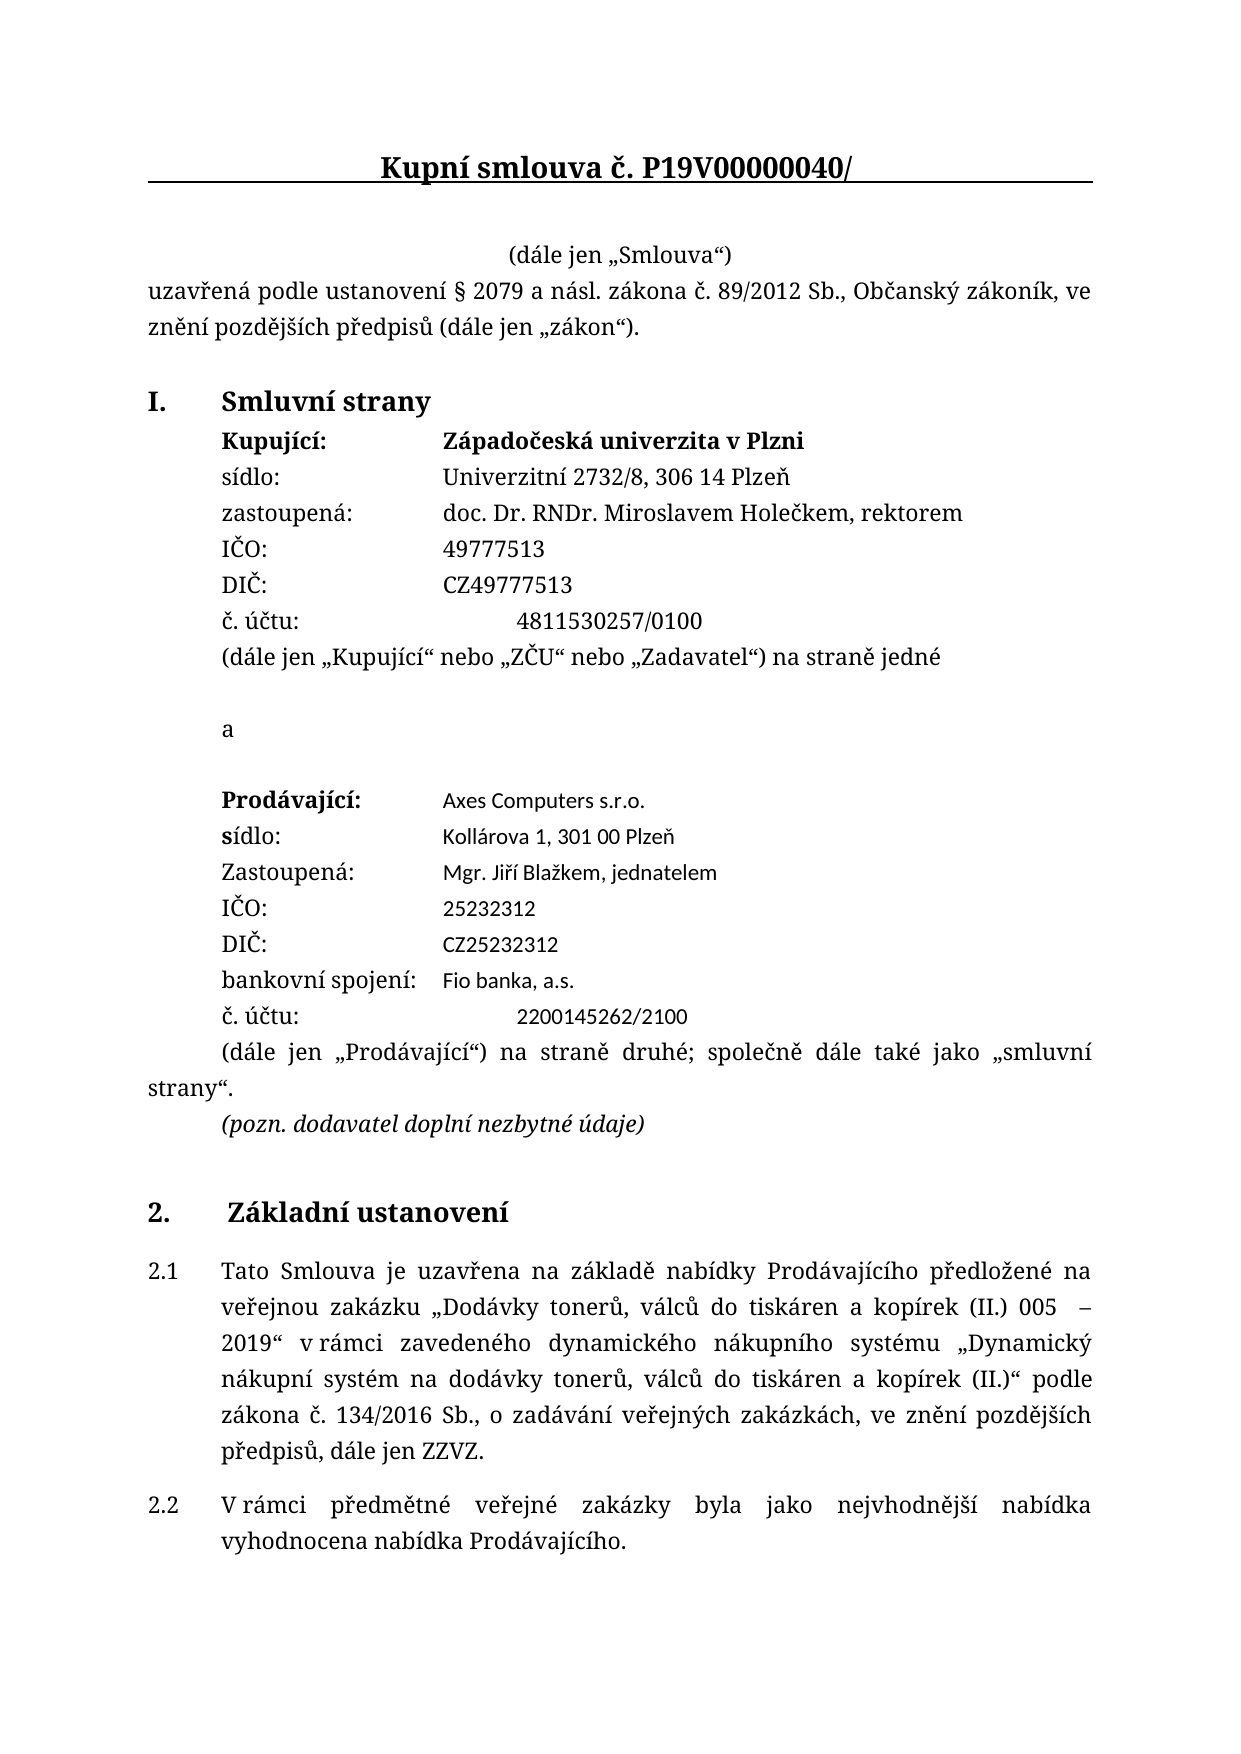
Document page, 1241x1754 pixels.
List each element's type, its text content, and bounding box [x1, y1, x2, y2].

text DIČ: CZ49777513 [221, 569, 1093, 600]
text DIČ: CZ25232312 [221, 928, 1093, 959]
text č. účtu: 4811530257/0100 [221, 605, 1093, 636]
text Kupní smlouva č. P19V00000040/ [148, 148, 1093, 181]
text 2.1 Tato Smlouva je uzavřena na základě nabídky Prodávajícího předložené na veřejnou zakázku „Dodávky tonerů, válců do tiskáren a kopírek (II.) 005 – 2019“ v rámci zavedeného dynamického nákupního systému „Dynamický nákupní systém na dodávky tonerů, válců do tiskáren a kopírek (II.)“ podle zákona č. 134/2016 Sb., o zadávání veřejných zakázkách, ve znění pozdějších předpisů, dále jen ZZVZ. [148, 1255, 1093, 1466]
text Zastoupená: Mgr. Jiří Blažkem, jednatelem [221, 856, 1093, 887]
text (dále jen „Prodávající“) na straně druhé; společně dále také jako „smluvní strany“. [148, 1036, 1093, 1103]
text (dále jen „Smlouva“) [148, 239, 1093, 270]
text č. účtu: 2200145262/2100 [221, 1000, 1093, 1031]
text IČO: 49777513 [221, 533, 1093, 564]
text 2. Základní ustanovení [148, 1194, 1093, 1231]
text uzavřená podle ustanovení § 2079 a násl. zákona č. 89/2012 Sb., Občanský zákoník, ve znění pozdějších předpisů (dále jen „zákon“). [148, 275, 1093, 342]
text Kupující: Západočeská univerzita v Plzni [221, 425, 1093, 456]
text (dále jen „Kupující“ nebo „ZČU“ nebo „Zadavatel“) na straně jedné [221, 641, 1093, 672]
text zastoupená: doc. Dr. RNDr. Miroslavem Holečkem, rektorem [221, 497, 1093, 528]
text sídlo: Kollárova 1, 301 00 Plzeň [221, 820, 1093, 852]
text I. Smluvní strany [148, 383, 1093, 419]
text (pozn. dodavatel doplní nezbytné údaje) [148, 1108, 1093, 1139]
text bankovní spojení: Fio banka, a.s. [148, 964, 1093, 995]
text Prodávající: Axes Computers s.r.o. [221, 784, 1093, 816]
text IČO: 25232312 [221, 892, 1093, 923]
text a [221, 712, 1093, 744]
text sídlo: Univerzitní 2732/8, 306 14 Plzeň [221, 461, 1093, 492]
text 2.2 V rámci předmětné veřejné zakázky byla jako nejvhodnější nabídka vyhodnocena nabídka Prodávajícího. [148, 1489, 1093, 1556]
